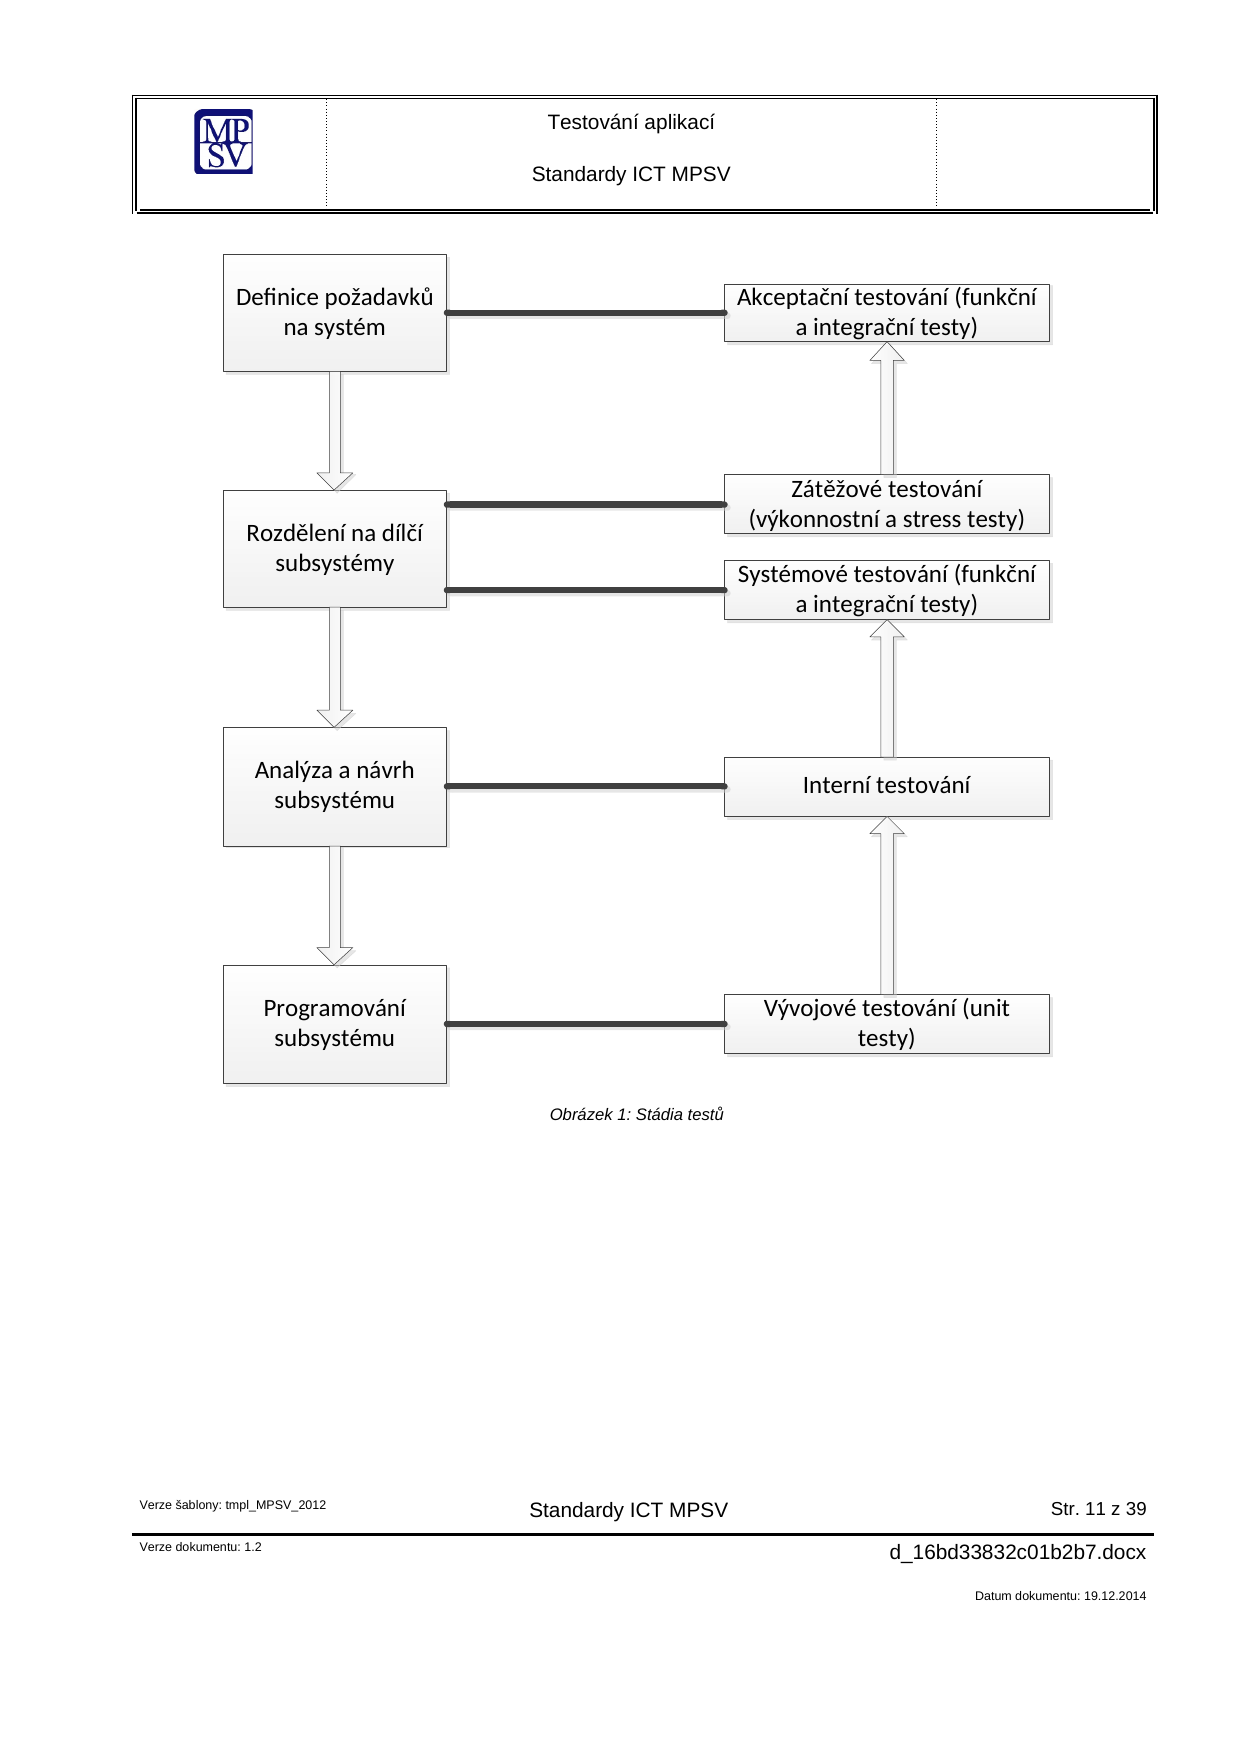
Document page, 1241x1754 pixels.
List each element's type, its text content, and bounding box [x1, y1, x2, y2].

picture [193, 109, 253, 173]
text Obrázek 1: Stádia testů [124, 1104, 1150, 1124]
